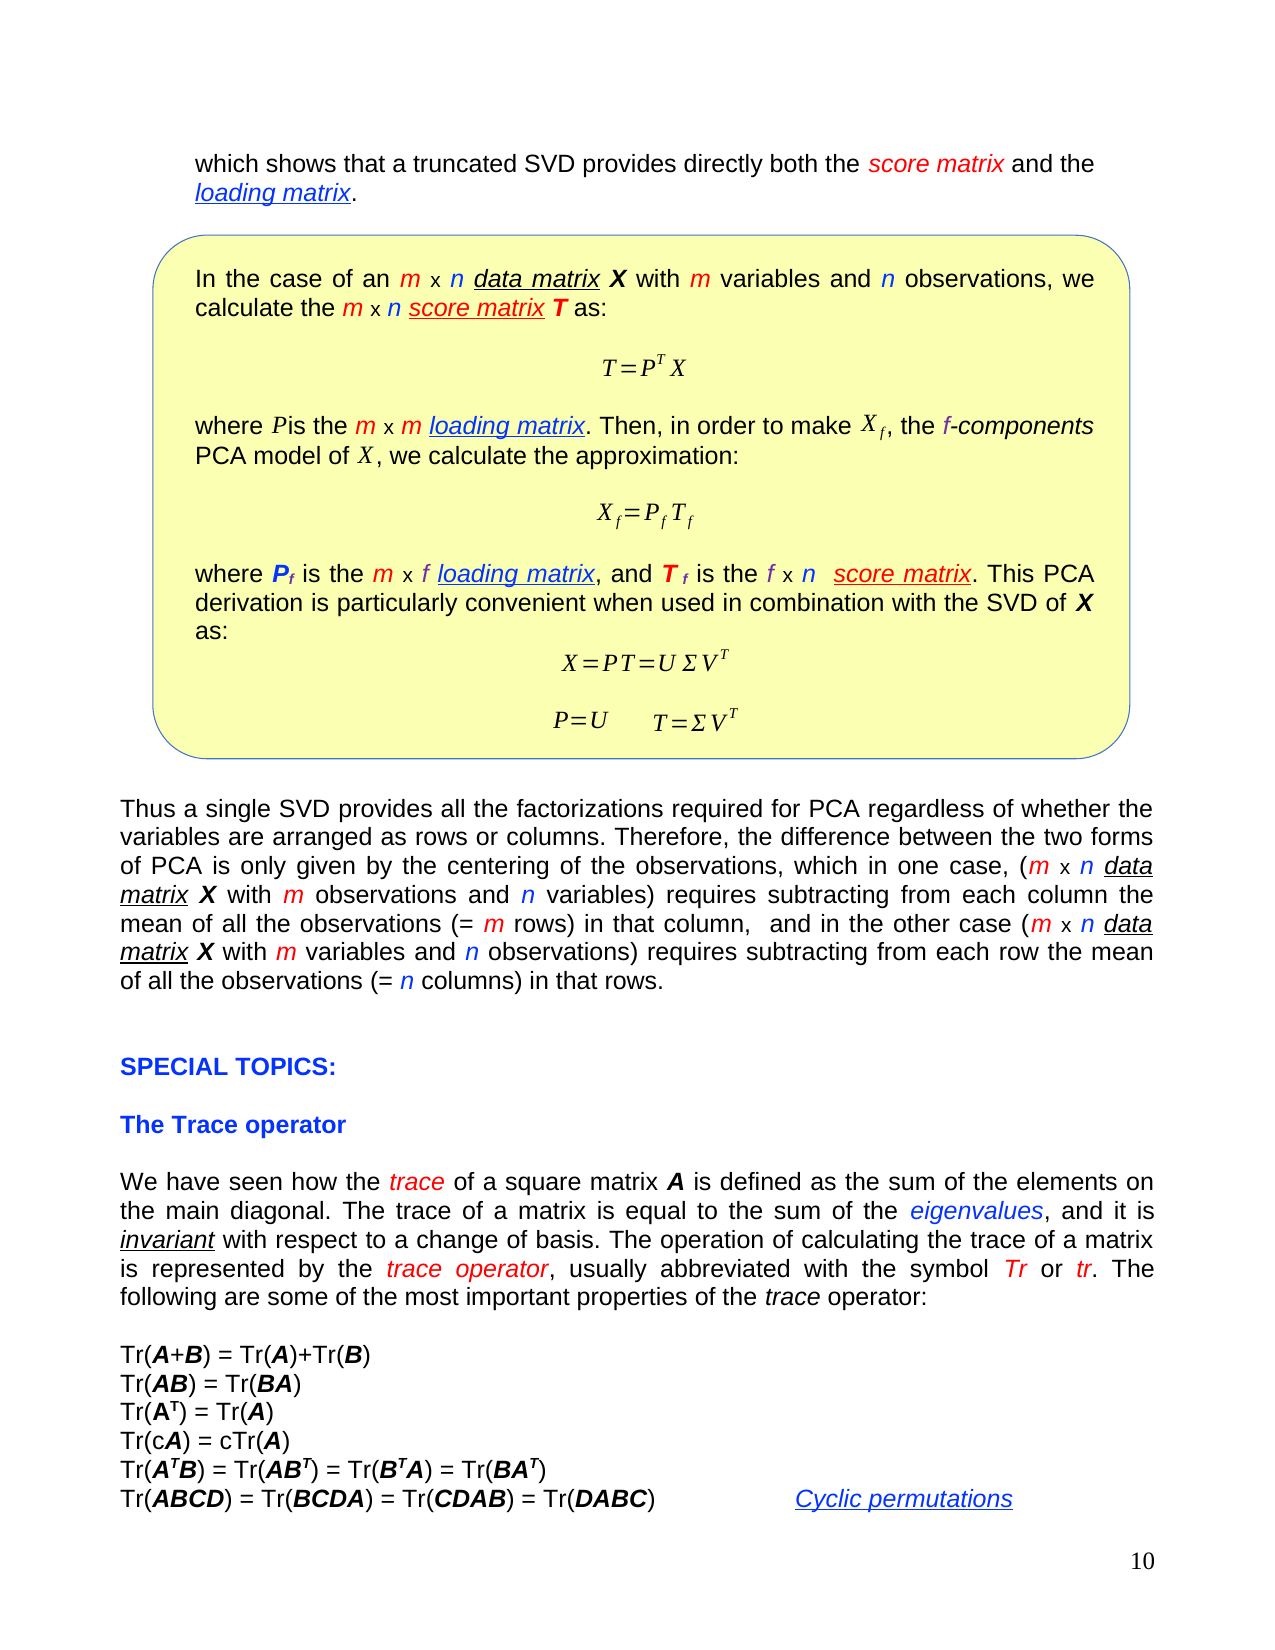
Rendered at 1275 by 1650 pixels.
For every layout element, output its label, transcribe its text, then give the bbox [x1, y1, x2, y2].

text which shows that a truncated SVD provides directly both the score matrix and the loading matrix. [195, 149, 1095, 206]
text We have seen how the trace of a square matrix A is defined as the sum of the elements on the main diagonal. The trace of a matrix is equal to the sum of the eigenvalues, and it is invariant with respect to a change of basis. The operation of calculating the trace of a matrix is represented by the trace operator, usually abbreviated with the symbol Tr or tr. The following are some of the most important properties of the trace operator: [120, 1167, 1155, 1311]
text The Trace operator [120, 1110, 1155, 1139]
text Tr(ATB) = Tr(ABT) = Tr(BTA) = Tr(BAT) [120, 1455, 1155, 1484]
text Tr(A+B) = Tr(A)+Tr(B) [120, 1340, 1155, 1369]
text Tr(AT) = Tr(A) [120, 1397, 1155, 1426]
text Tr(AB) = Tr(BA) [120, 1369, 1155, 1397]
text In the case of an m x n data matrix X with m variables and n observations, we calculate the m x n score matrix T as: [195, 264, 1095, 321]
text where Pf is the m x f loading matrix, and T f is the f x n score matrix. This PCA derivation is particularly convenient when used in combination with the SVD of X as: [195, 559, 1095, 645]
text Tr(ABCD) = Tr(BCDA) = Tr(CDAB) = Tr(DABC) Cyclic permutations [120, 1484, 1155, 1512]
text Tr(cA) = cTr(A) [120, 1426, 1155, 1455]
text SPECIAL TOPICS: [120, 1052, 1155, 1081]
text Thus a single SVD provides all the factorizations required for PCA regardless of whether the variables are arranged as rows or columns. Therefore, the difference between the two forms of PCA is only given by the centering of the observations, which in one case, (m x n data matrix X with m observations and n variables) requires subtracting from each column the mean of all the observations (= m rows) in that column, and in the other case (m x n data matrix X with m variables and n observations) requires subtracting from each row the mean of all the observations (= n columns) in that rows. [120, 794, 1155, 995]
text where is the m x m loading matrix. Then, in order to make , the f-components PCA model of , we calculate the approximation: [195, 410, 1095, 470]
